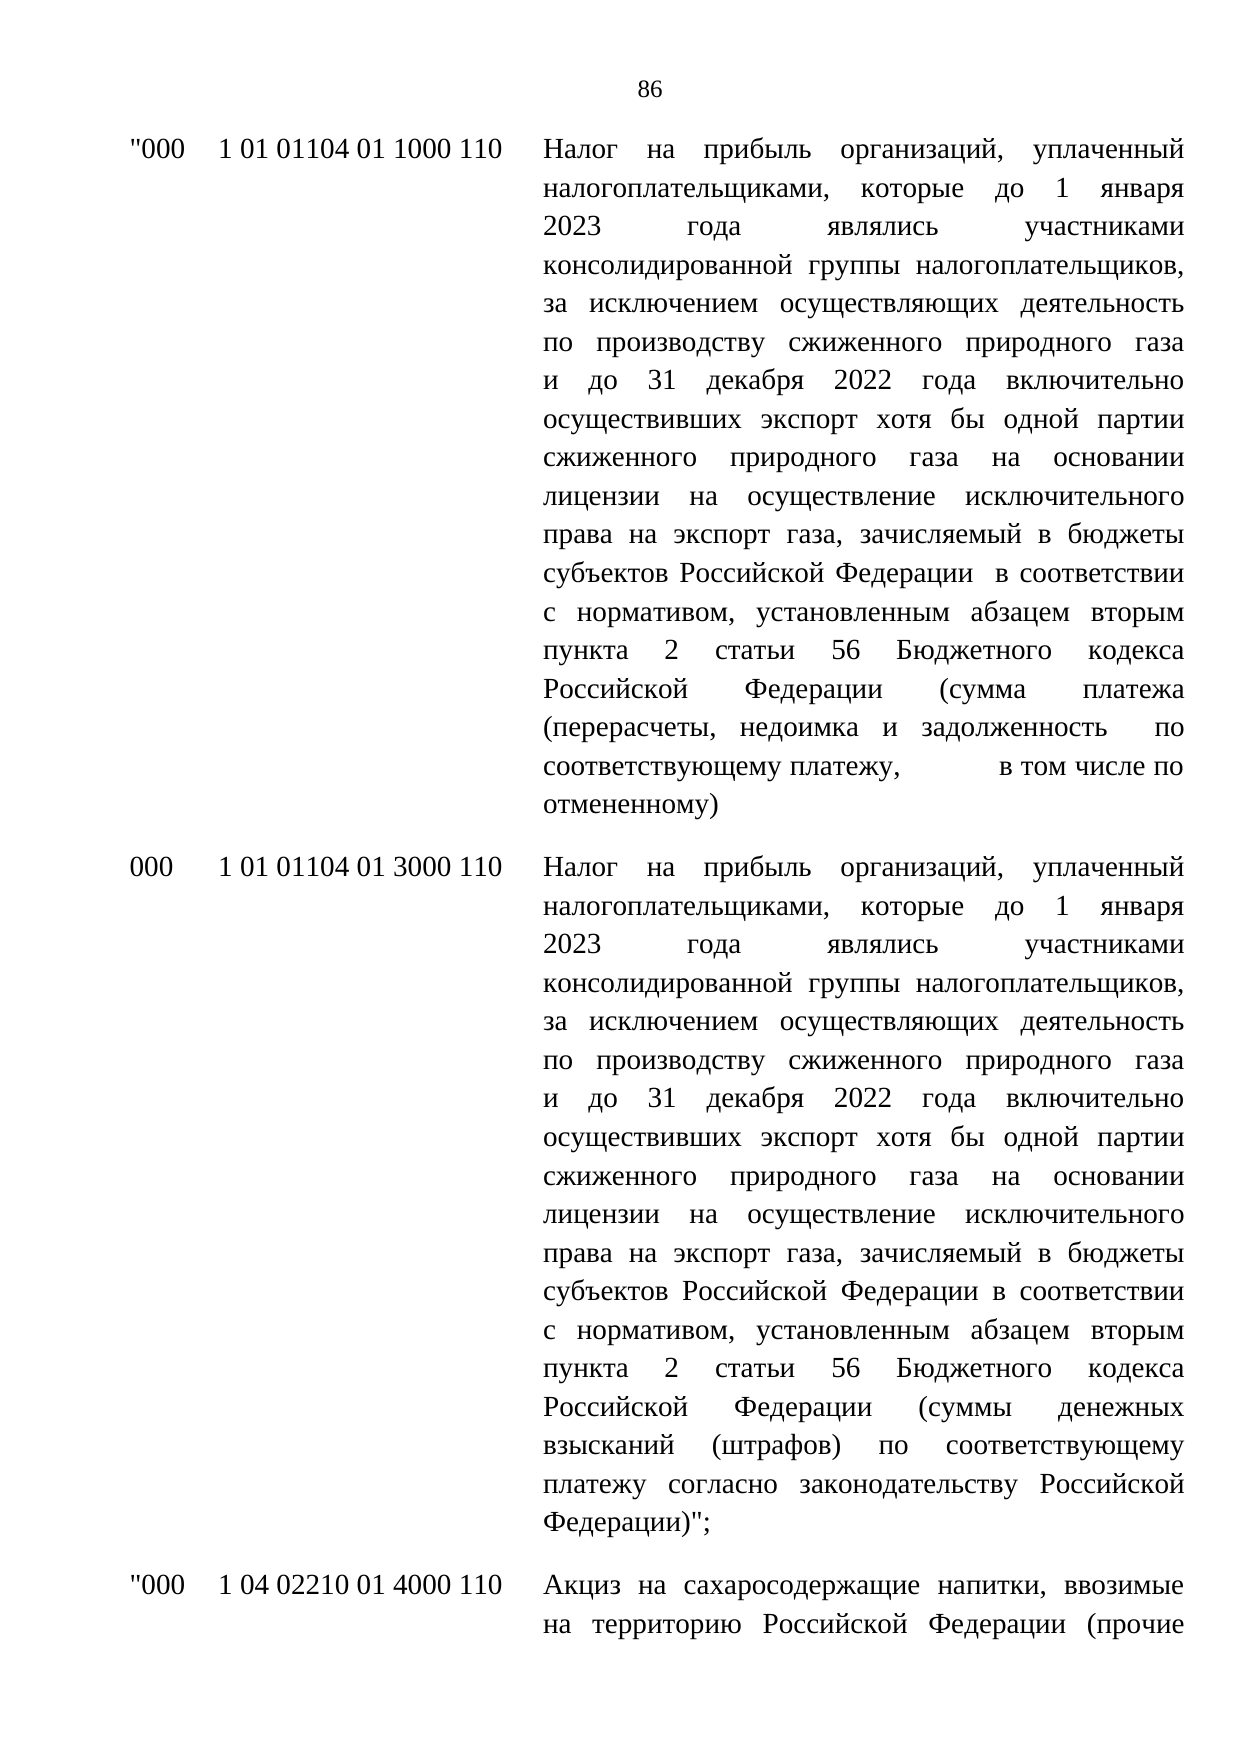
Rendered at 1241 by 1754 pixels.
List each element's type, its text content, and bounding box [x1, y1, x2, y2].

table_cell 000 [118, 849, 207, 1567]
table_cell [532, 1567, 1196, 1639]
table_cell "000 [118, 1567, 207, 1639]
table_cell 1 01 01104 01 1000 110 [207, 131, 532, 849]
table_cell 1 01 01104 01 3000 110 [207, 849, 532, 1567]
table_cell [207, 1567, 532, 1639]
table_cell Налог на прибыль организаций, уплаченный налогоплательщиками, которые до 1 января 2023 года являлись участниками консолидированной группы налогоплательщиков, за исключением осуществляющих деятельность по производству сжиженного природного газа и до 31 декабря 2022 года включительно осуществивших экспорт хотя бы одной партии сжиженного природного газа на основании лицензии на осуществление исключительного права на экспорт газа, зачисляемый в бюджеты субъектов Российской Федерации в соответствии с нормативом, установленным абзацем вторым пункта 2 статьи 56 Бюджетного кодекса Российской Федерации (суммы денежных взысканий (штрафов) по соответствующему платежу согласно законодательству Российской Федерации)"; [532, 849, 1196, 1567]
table_cell "000 [118, 131, 207, 849]
table_cell Налог на прибыль организаций, уплаченный налогоплательщиками, которые до 1 января 2023 года являлись участниками консолидированной группы налогоплательщиков, за исключением осуществляющих деятельность по производству сжиженного природного газа и до 31 декабря 2022 года включительно осуществивших экспорт хотя бы одной партии сжиженного природного газа на основании лицензии на осуществление исключительного права на экспорт газа, зачисляемый в бюджеты субъектов Российской Федерации в соответствии с нормативом, установленным абзацем вторым пункта 2 статьи 56 Бюджетного кодекса Российской Федерации (сумма платежа (перерасчеты, недоимка и задолженность по соответствующему платежу, в том числе по отмененному) [532, 131, 1196, 849]
